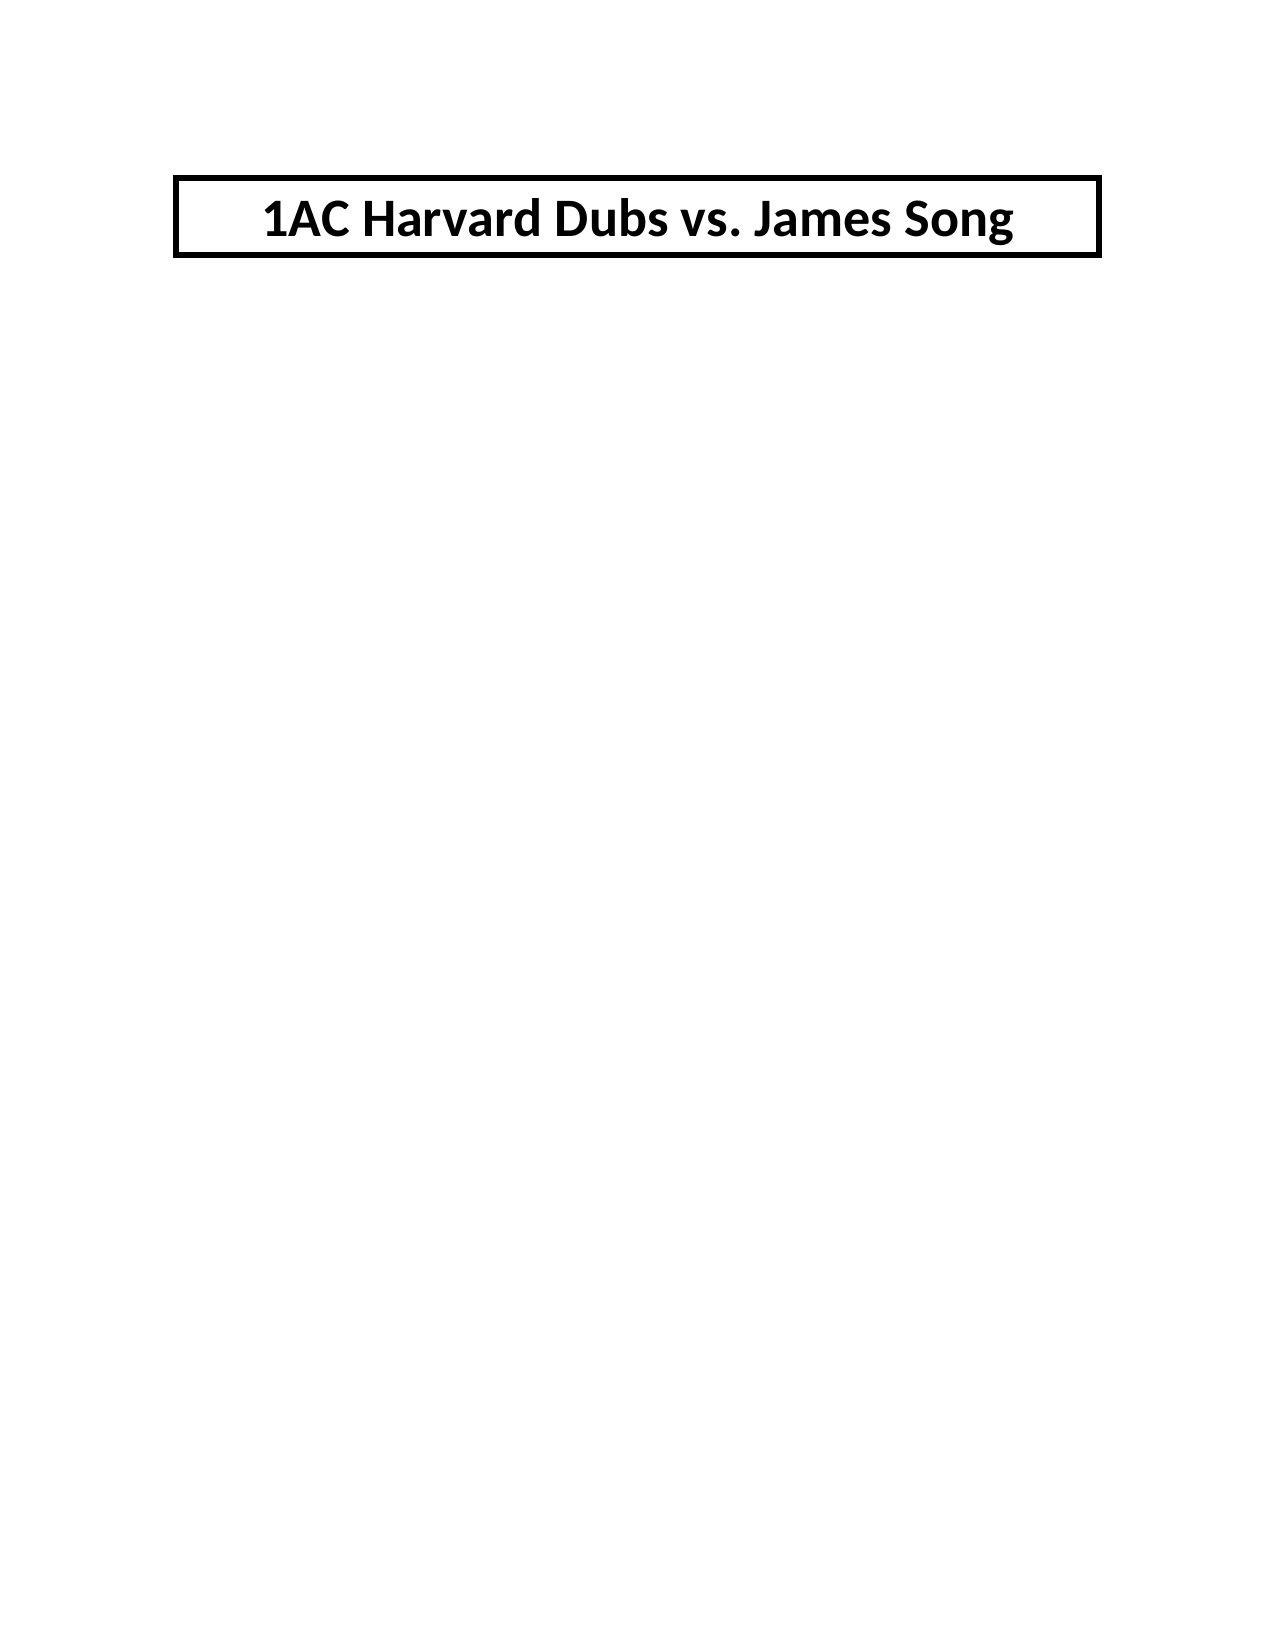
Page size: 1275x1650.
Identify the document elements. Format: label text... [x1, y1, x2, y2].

subtitle 1AC Harvard Dubs vs. James Song [179, 181, 1096, 252]
